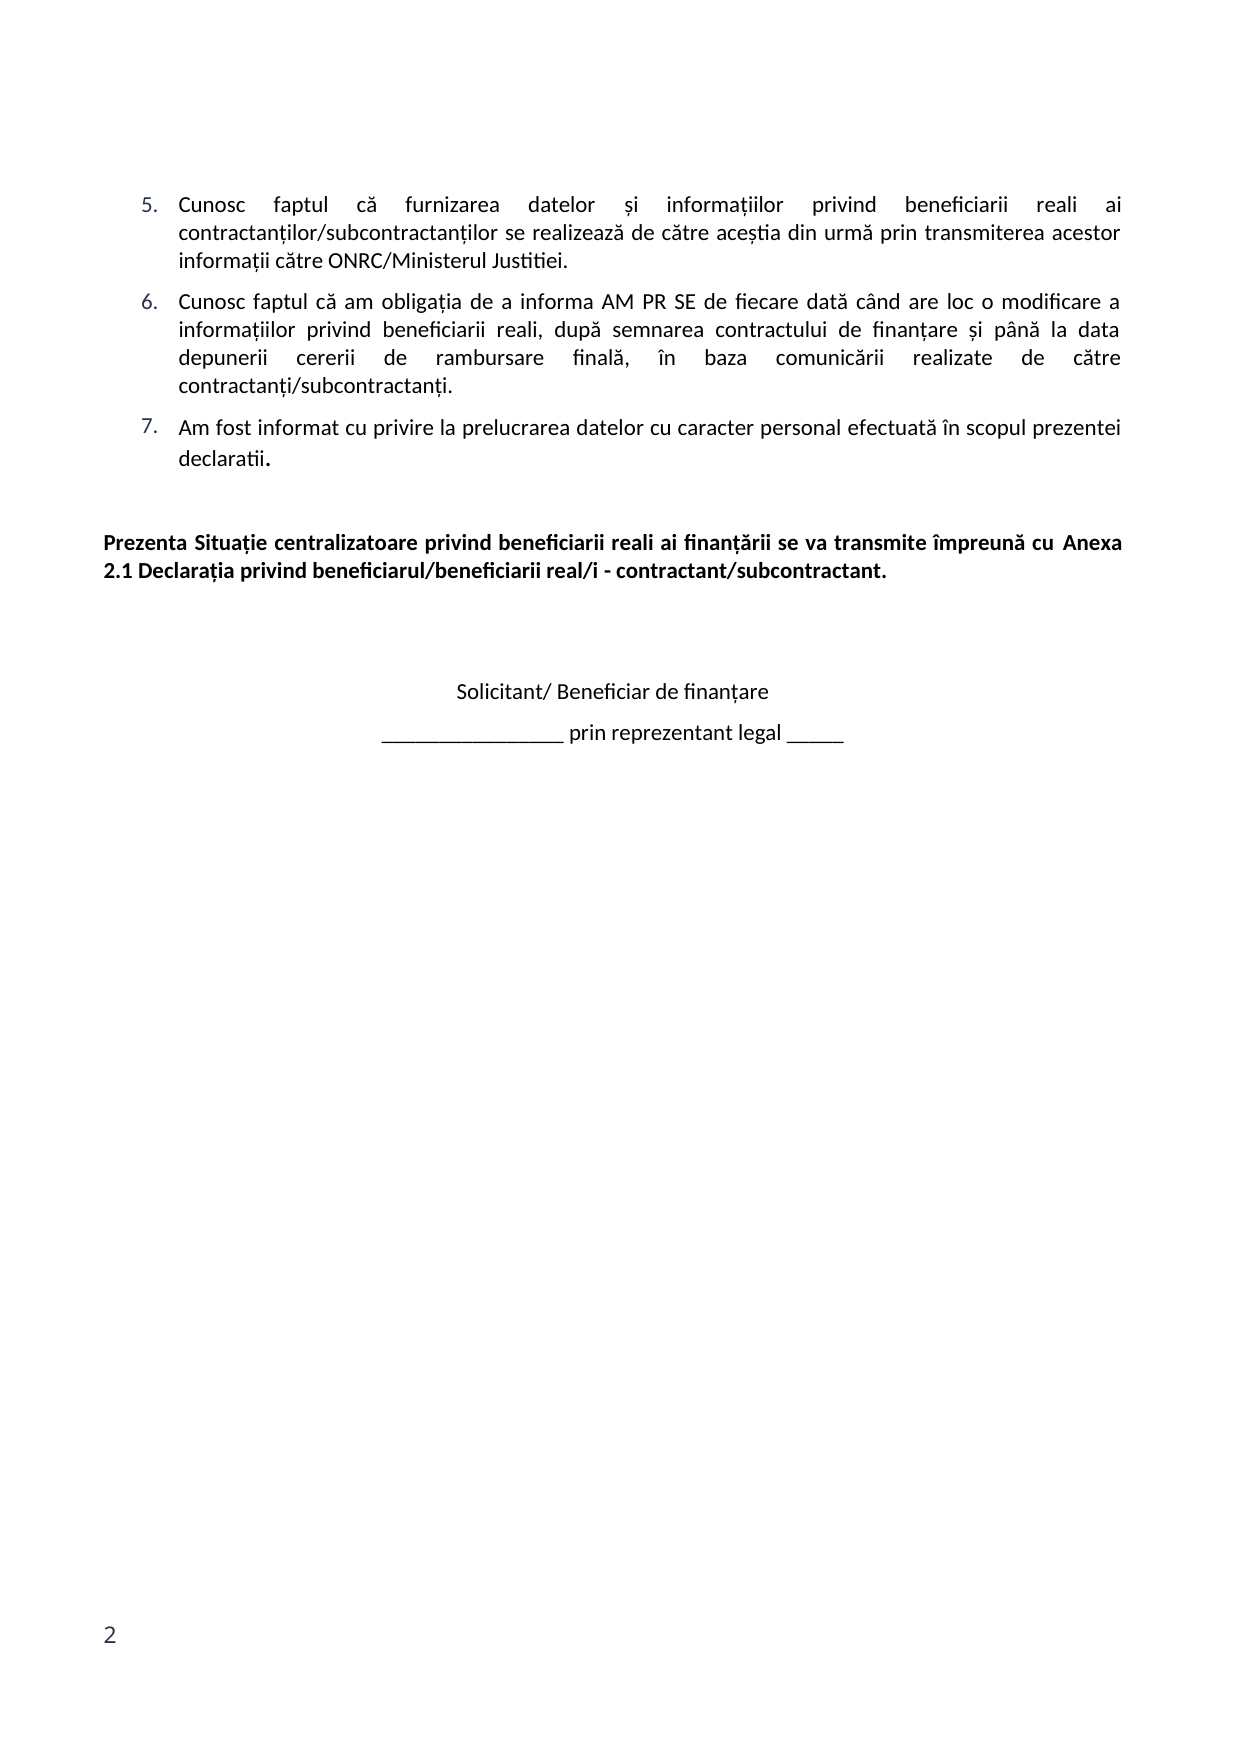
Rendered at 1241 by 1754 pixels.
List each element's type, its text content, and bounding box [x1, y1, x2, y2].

text Prezenta Situație centralizatoare privind beneficiarii reali ai finanțării se va transmite împreună cu Anexa 2.1 Declarația privind beneficiarul/beneficiarii real/i - contractant/subcontractant. [103, 528, 1122, 584]
text Solicitant/ Beneficiar de finanțare [103, 677, 1122, 706]
list Cunosc faptul că furnizarea datelor şi informaţiilor privind beneficiarii reali ai contractanților/subcontractanților se realizează de către aceștia din urmă prin transmiterea acestor informaţii către ONRC/Ministerul Justitiei. [141, 190, 1122, 274]
list Am fost informat cu privire la prelucrarea datelor cu caracter personal efectuată în scopul prezentei declaratii. [141, 412, 1122, 473]
text ________________ prin reprezentant legal _____ [103, 718, 1122, 746]
list Cunosc faptul că am obligaţia de a informa AM PR SE de fiecare dată când are loc o modificare a informaţiilor privind beneficiarii reali, după semnarea contractului de finanțare și până la data depunerii cererii de rambursare finală, în baza comunicării realizate de către contractanți/subcontractanți. [141, 287, 1122, 399]
